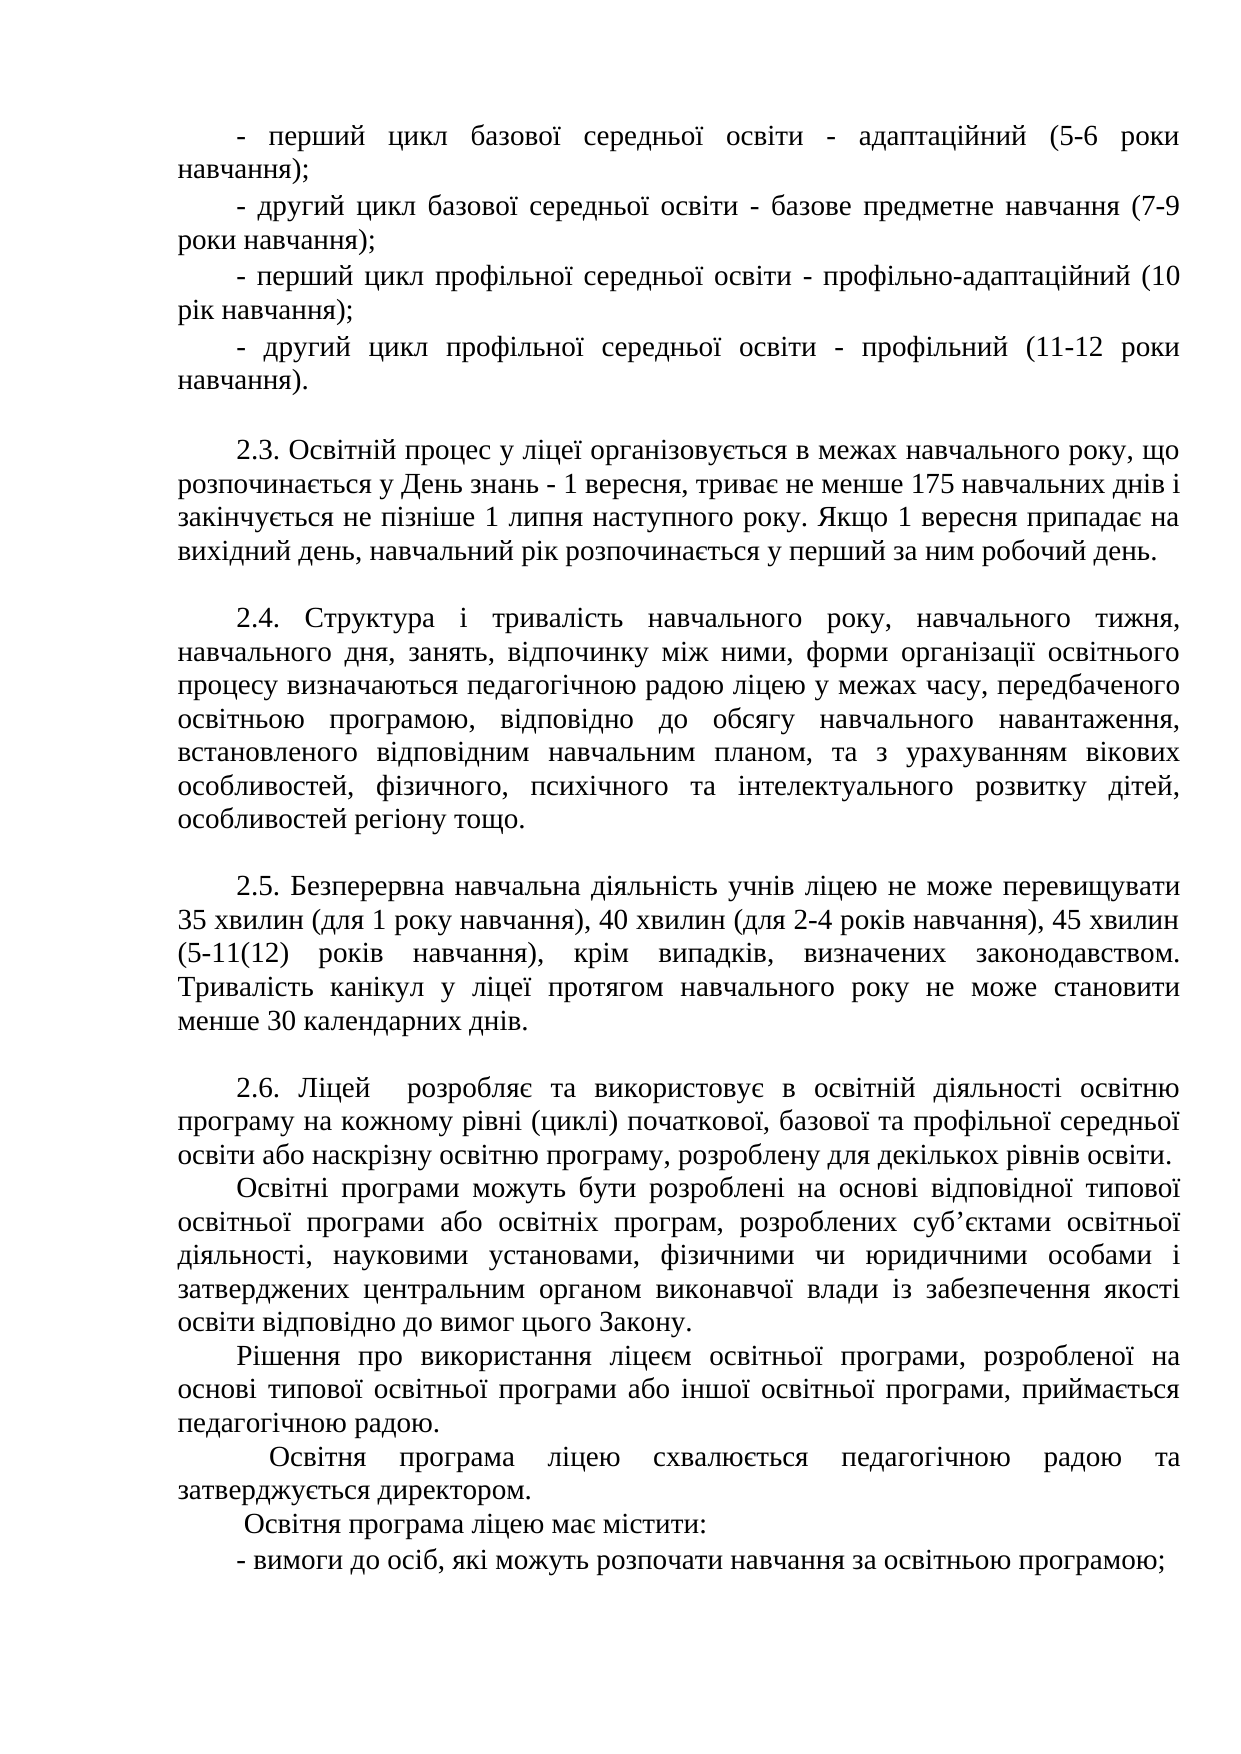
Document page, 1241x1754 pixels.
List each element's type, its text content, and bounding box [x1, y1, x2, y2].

text Освітні програми можуть бути розроблені на основі відповідної типової освітньої програми або освітніх програм, розроблених суб’єктами освітньої діяльності, науковими установами, фізичними чи юридичними особами і затверджених центральним органом виконавчої влади із забезпечення якості освіти відповідно до вимог цього Закону. [177, 1170, 1181, 1338]
text - перший цикл профільної середньої освіти - профільно-адаптаційний (10 рік навчання); [177, 258, 1181, 326]
text 2.4. Структура і тривалість навчального року, навчального тижня, навчального дня, занять, відпочинку між ними, форми організації освітнього процесу визначаються педагогічною радою ліцею у межах часу, передбаченого освітньою програмою, відповідно до обсягу навчального навантаження, встановленого відповідним навчальним планом, та з урахуванням вікових особливостей, фізичного, психічного та інтелектуального розвитку дітей, особливостей регіону тощо. [177, 600, 1181, 835]
text Освітня програма ліцею має містити: [177, 1506, 1181, 1539]
text - вимоги до осіб, які можуть розпочати навчання за освітньою програмою; [177, 1542, 1181, 1576]
text - другий цикл профільної середньої освіти - профільний (11-12 роки навчання). [177, 329, 1181, 396]
text Рішення про використання ліцеєм освітньої програми, розробленої на основі типової освітньої програми або іншої освітньої програми, приймається педагогічною радою. [177, 1338, 1181, 1439]
text Освітня програма ліцею схвалюється педагогічною радою та затверджується директором. [177, 1439, 1181, 1506]
text 2.3. Освітній процес у ліцеї організовується в межах навчального року, що розпочинається у День знань - 1 вересня, триває не менше 175 навчальних днів і закінчується не пізніше 1 липня наступного року. Якщо 1 вересня припадає на вихідний день, навчальний рік розпочинається у перший за ним робочий день. [177, 432, 1181, 567]
text 2.6. Ліцей розробляє та використовує в освітній діяльності освітню програму на кожному рівні (циклі) початкової, базової та профільної середньої освіти або наскрізну освітню програму, розроблену для декількох рівнів освіти. [177, 1070, 1181, 1170]
text - перший цикл базової середньої освіти - адаптаційний (5-6 роки навчання); [177, 118, 1181, 185]
text 2.5. Безперервна навчальна діяльність учнів ліцею не може перевищувати 35 хвилин (для 1 року навчання), 40 хвилин (для 2-4 років навчання), 45 хвилин (5-11(12) років навчання), крім випадків, визначених законодавством. Тривалість канікул у ліцеї протягом навчального року не може становити менше 30 календарних днів. [177, 868, 1181, 1036]
text - другий цикл базової середньої освіти - базове предметне навчання (7-9 роки навчання); [177, 188, 1181, 255]
